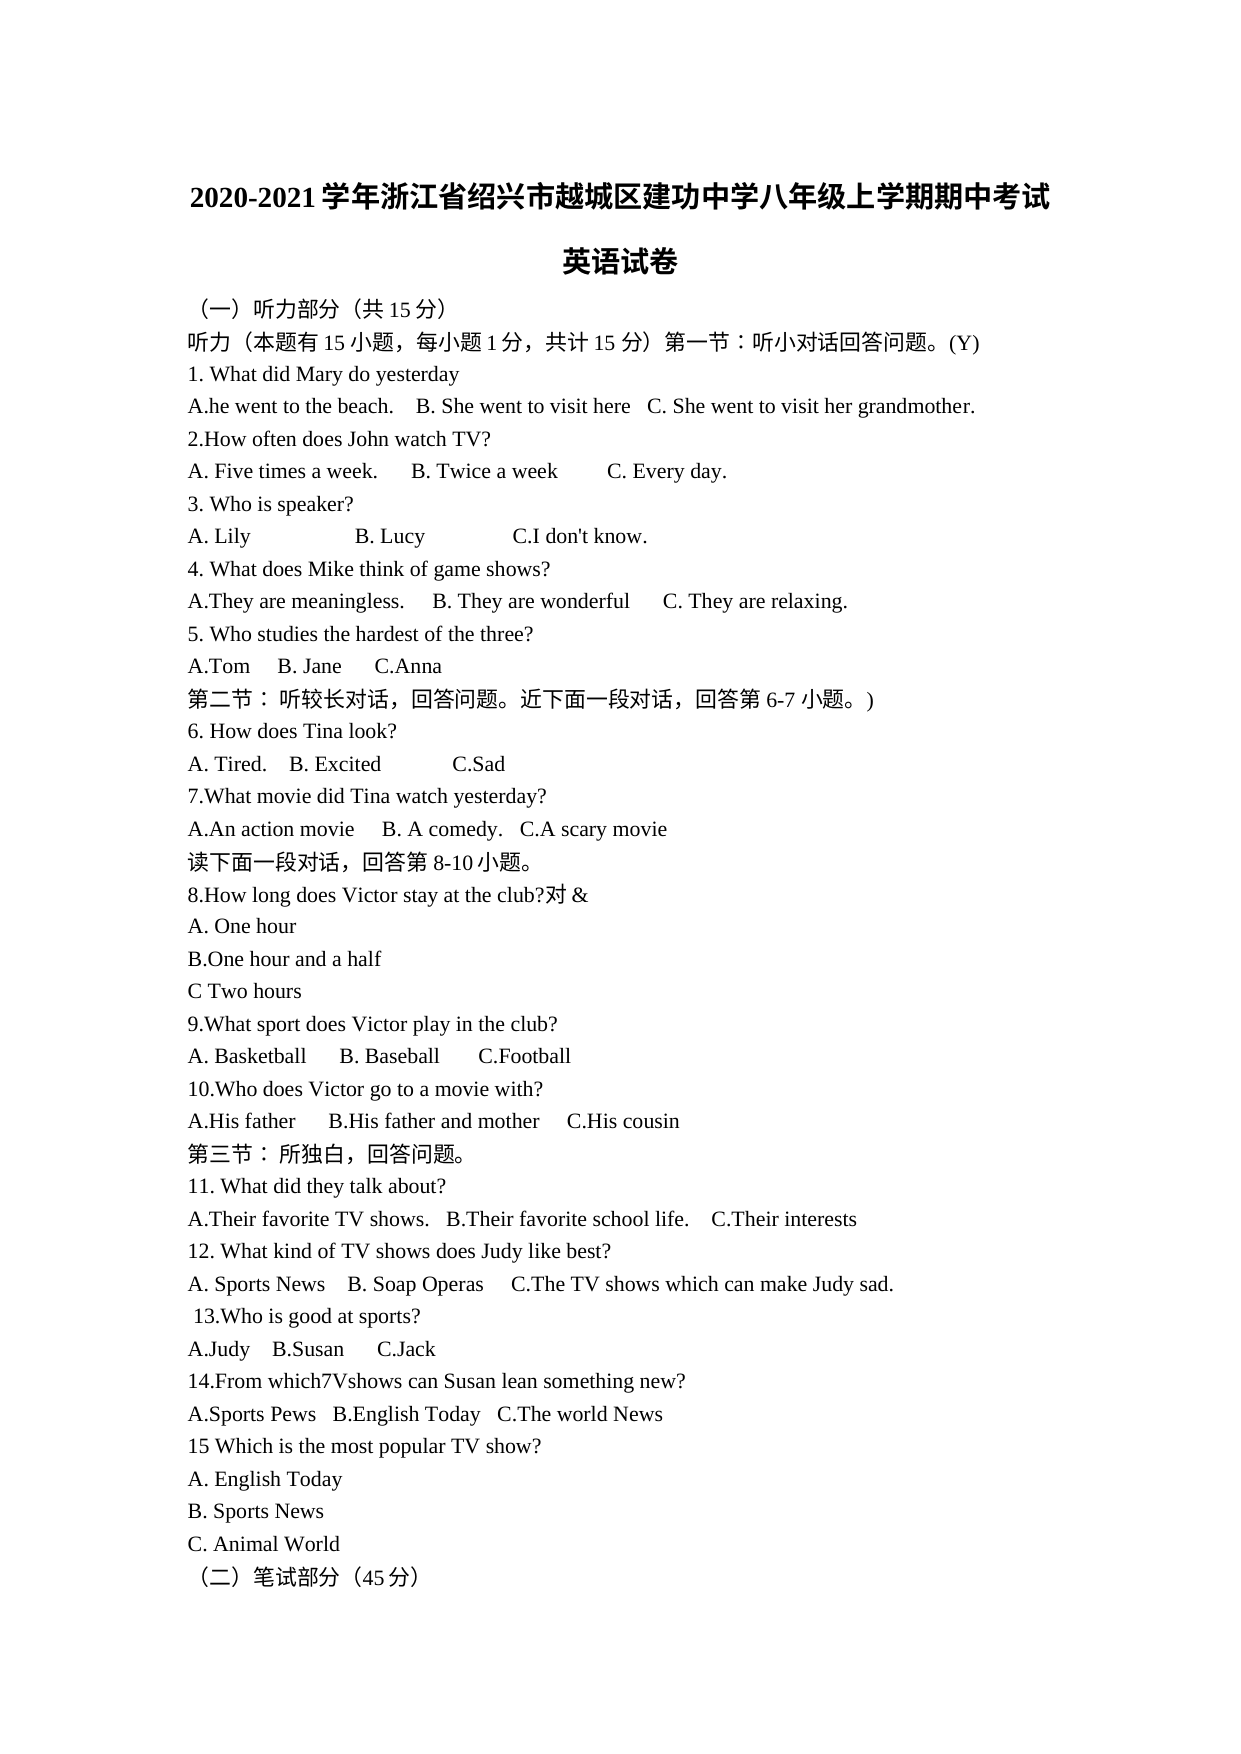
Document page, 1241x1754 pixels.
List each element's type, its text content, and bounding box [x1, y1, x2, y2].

text A.Judy B.Susan C.Jack [187, 1332, 1053, 1364]
text A. Five times a week. B. Twice a week C. Every day. [187, 454, 1053, 487]
text A. Lily B. Lucy C.I don't know. [187, 519, 1053, 552]
text 1. What did Mary do yesterday [187, 357, 1053, 389]
text 第三节∶ 所独白，回答问题。 [187, 1137, 1053, 1169]
text 听力（本题有15 小题，每小题1分，共计15 分）第一节∶听小对话回答问题。(Y) [187, 324, 1053, 357]
text 5. Who studies the hardest of the three? [187, 617, 1053, 649]
text （一）听力部分（共15分） [187, 292, 1053, 324]
text B. Sports News [187, 1494, 1053, 1527]
text A. Sports News B. Soap Operas C.The TV shows which can make Judy sad. [187, 1267, 1053, 1299]
text 3. Who is speaker? [187, 487, 1053, 519]
text A.Their favorite TV shows. B.Their favorite school life. C.Their interests [187, 1202, 1053, 1234]
text A. Basketball B. Baseball C.Football [187, 1039, 1053, 1072]
text A.His father B.His father and mother C.His cousin [187, 1104, 1053, 1137]
text C. Animal World [187, 1527, 1053, 1559]
text A.An action movie B. A comedy. C.A scary movie [187, 812, 1053, 844]
text 13.Who is good at sports? [187, 1299, 1053, 1332]
text A.They are meaningless. B. They are wonderful C. They are relaxing. [187, 584, 1053, 617]
text 8.How long does Victor stay at the club?对 & [187, 877, 1053, 909]
text 读下面一段对话，回答第 8-10小题。 [187, 844, 1053, 877]
text 7.What movie did Tina watch yesterday? [187, 779, 1053, 812]
text A. One hour [187, 909, 1053, 942]
text 11. What did they talk about? [187, 1169, 1053, 1202]
text （二）笔试部分（45分） [187, 1559, 1053, 1592]
text A. English Today [187, 1462, 1053, 1494]
text 第二节∶ 听较长对话，回答问题。近下面一段对话，回答第 6-7 小题。) [187, 682, 1053, 714]
text 12. What kind of TV shows does Judy like best? [187, 1234, 1053, 1267]
text 14.From which7Vshows can Susan lean something new? [187, 1364, 1053, 1397]
text A.Sports Pews B.English Today C.The world News [187, 1397, 1053, 1429]
text 15 Which is the most popular TV show? [187, 1429, 1053, 1462]
text B.One hour and a half [187, 942, 1053, 974]
text 2020-2021学年浙江省绍兴市越城区建功中学八年级上学期期中考试英语试卷 [187, 162, 1053, 292]
text 9.What sport does Victor play in the club? [187, 1007, 1053, 1039]
text 10.Who does Victor go to a movie with? [187, 1072, 1053, 1104]
text A.Tom B. Jane C.Anna [187, 649, 1053, 682]
text A.he went to the beach. B. She went to visit here C. She went to visit her grandmother. [187, 389, 1053, 422]
text C Two hours [187, 974, 1053, 1007]
text 6. How does Tina look? [187, 714, 1053, 747]
text A. Tired. B. Excited C.Sad [187, 747, 1053, 779]
text 4. What does Mike think of game shows? [187, 552, 1053, 584]
text 2.How often does John watch TV? [187, 422, 1053, 454]
